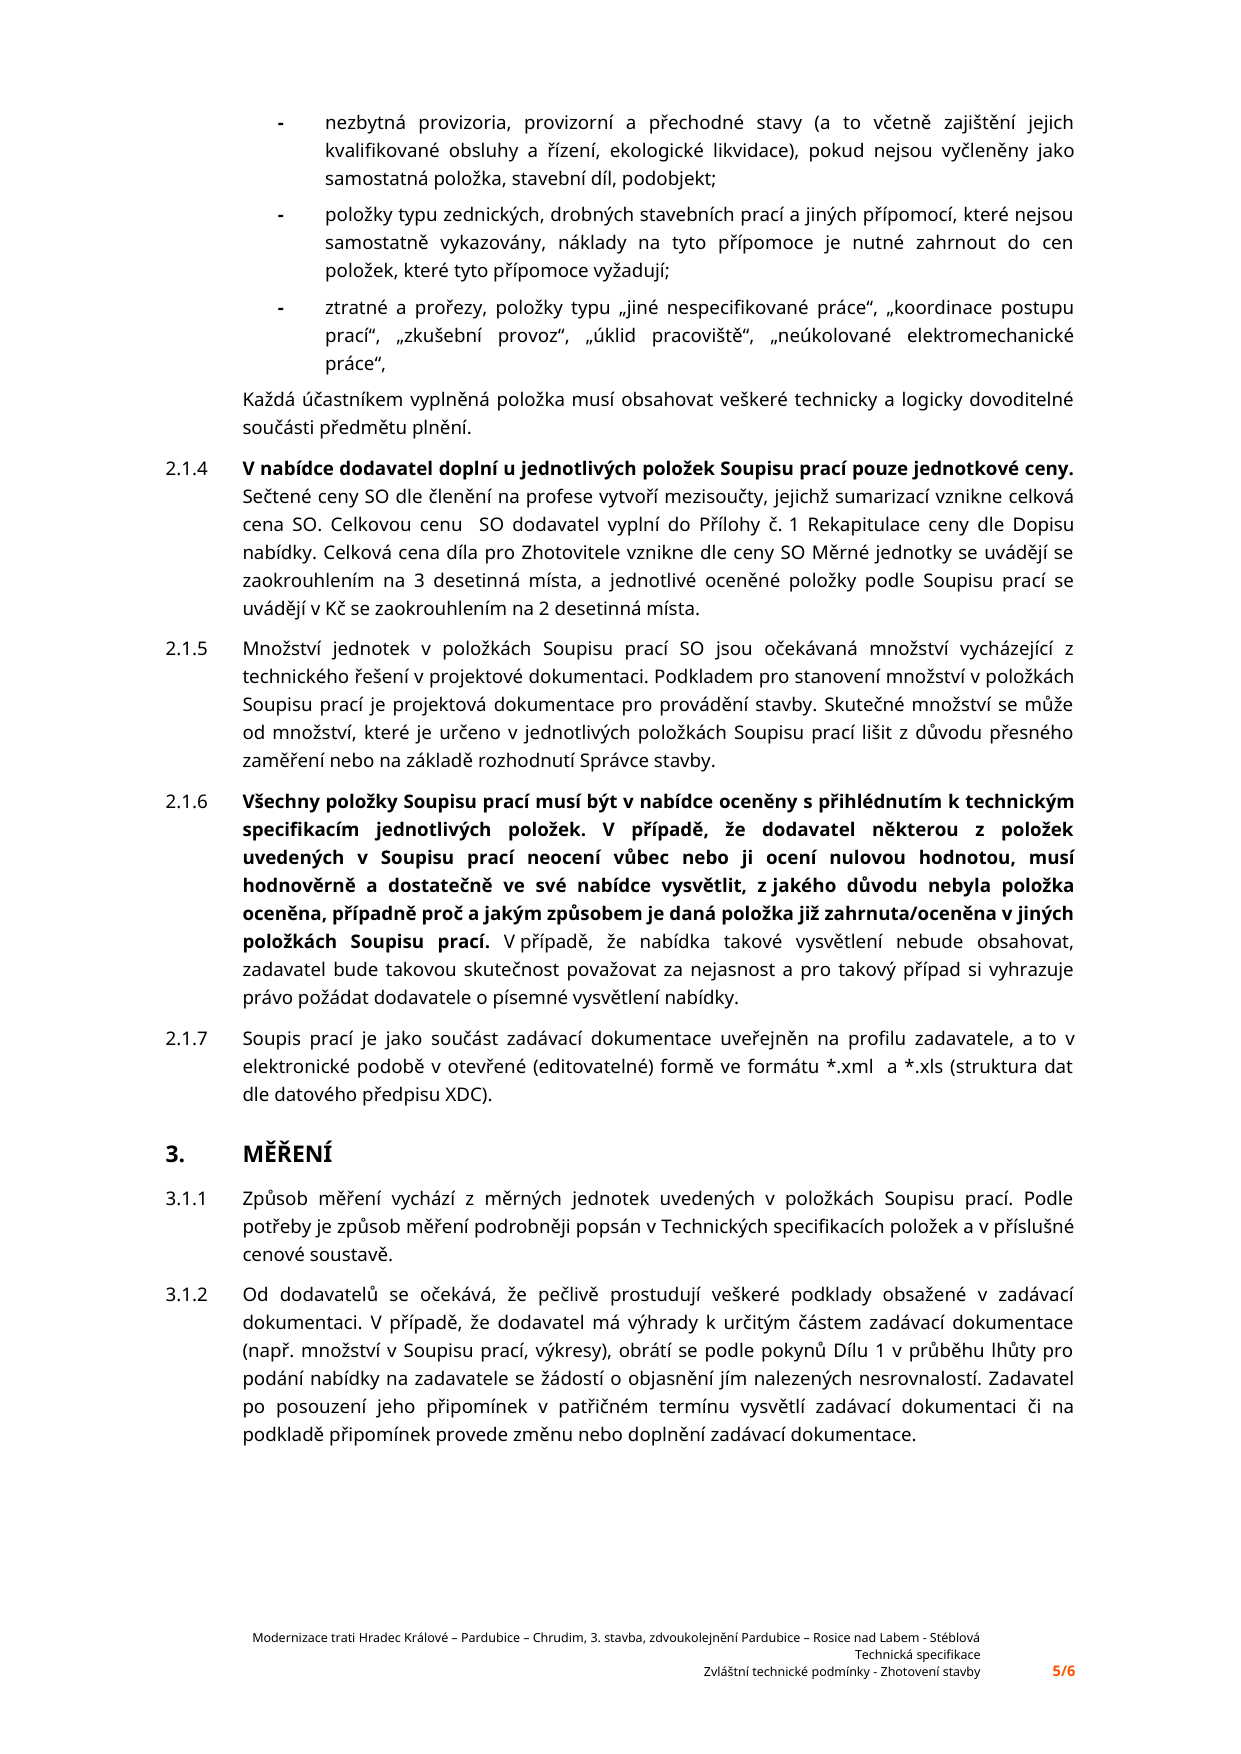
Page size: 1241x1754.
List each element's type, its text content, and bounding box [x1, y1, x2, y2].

text Způsob měření vychází z měrných jednotek uvedených v položkách Soupisu prací. Podle potřeby je způsob měření podrobněji popsán v Technických specifikacích položek a v příslušné cenové soustavě. [165, 1185, 1075, 1267]
text Množství jednotek v položkách Soupisu prací SO jsou očekávaná množství vycházející z technického řešení v projektové dokumentaci. Podkladem pro stanovení množství v položkách Soupisu prací je projektová dokumentace pro provádění stavby. Skutečné množství se může od množství, které je určeno v jednotlivých položkách Soupisu prací lišit z důvodu přesného zaměření nebo na základě rozhodnutí Správce stavby. [165, 636, 1075, 773]
text ztratné a prořezy, položky typu „jiné nespecifikované práce“, „koordinace postupu prací“, „zkušební provoz“, „úklid pracoviště“, „neúkolované elektromechanické práce“, [278, 294, 1075, 376]
text MĚŘENÍ [165, 1138, 1075, 1169]
text položky typu zednických, drobných stavebních prací a jiných přípomocí, které nejsou samostatně vykazovány, náklady na tyto přípomoce je nutné zahrnout do cen položek, které tyto přípomoce vyžadují; [278, 202, 1075, 283]
text Soupis prací je jako součást zadávací dokumentace uveřejněn na profilu zadavatele, a to v elektronické podobě v otevřené (editovatelné) formě ve formátu *.xml a *.xls (struktura dat dle datového předpisu XDC). [165, 1025, 1075, 1106]
text Každá účastníkem vyplněná položka musí obsahovat veškeré technicky a logicky dovoditelné součásti předmětu plnění. [242, 386, 1075, 440]
text nezbytná provizoria, provizorní a přechodné stavy (a to včetně zajištění jejich kvalifikované obsluhy a řízení, ekologické likvidace), pokud nejsou vyčleněny jako samostatná položka, stavební díl, podobjekt; [278, 109, 1075, 191]
text Od dodavatelů se očekává, že pečlivě prostudují veškeré podklady obsažené v zadávací dokumentaci. V případě, že dodavatel má výhrady k určitým částem zadávací dokumentace (např. množství v Soupisu prací, výkresy), obrátí se podle pokynů Dílu 1 v průběhu lhůty pro podání nabídky na zadavatele se žádostí o objasnění jím nalezených nesrovnalostí. Zadavatel po posouzení jeho připomínek v patřičném termínu vysvětlí zadávací dokumentaci či na podkladě připomínek provede změnu nebo doplnění zadávací dokumentace. [165, 1282, 1075, 1447]
text Všechny položky Soupisu prací musí být v nabídce oceněny s přihlédnutím k technickým specifikacím jednotlivých položek. V případě, že dodavatel některou z položek uvedených v Soupisu prací neocení vůbec nebo ji ocení nulovou hodnotou, musí hodnověrně a dostatečně ve své nabídce vysvětlit, z jakého důvodu nebyla položka oceněna, případně proč a jakým způsobem je daná položka již zahrnuta/oceněna v jiných položkách Soupisu prací. V případě, že nabídka takové vysvětlení nebude obsahovat, zadavatel bude takovou skutečnost považovat za nejasnost a pro takový případ si vyhrazuje právo požádat dodavatele o písemné vysvětlení nabídky. [165, 788, 1075, 1010]
text V nabídce dodavatel doplní u jednotlivých položek Soupisu prací pouze jednotkové ceny. Sečtené ceny SO dle členění na profese vytvoří mezisoučty, jejichž sumarizací vznikne celková cena SO. Celkovou cenu SO dodavatel vyplní do Přílohy č. 1 Rekapitulace ceny dle Dopisu nabídky. Celková cena díla pro Zhotovitele vznikne dle ceny SO Měrné jednotky se uvádějí se zaokrouhlením na 3 desetinná místa, a jednotlivé oceněné položky podle Soupisu prací se uvádějí v Kč se zaokrouhlením na 2 desetinná místa. [165, 455, 1075, 621]
